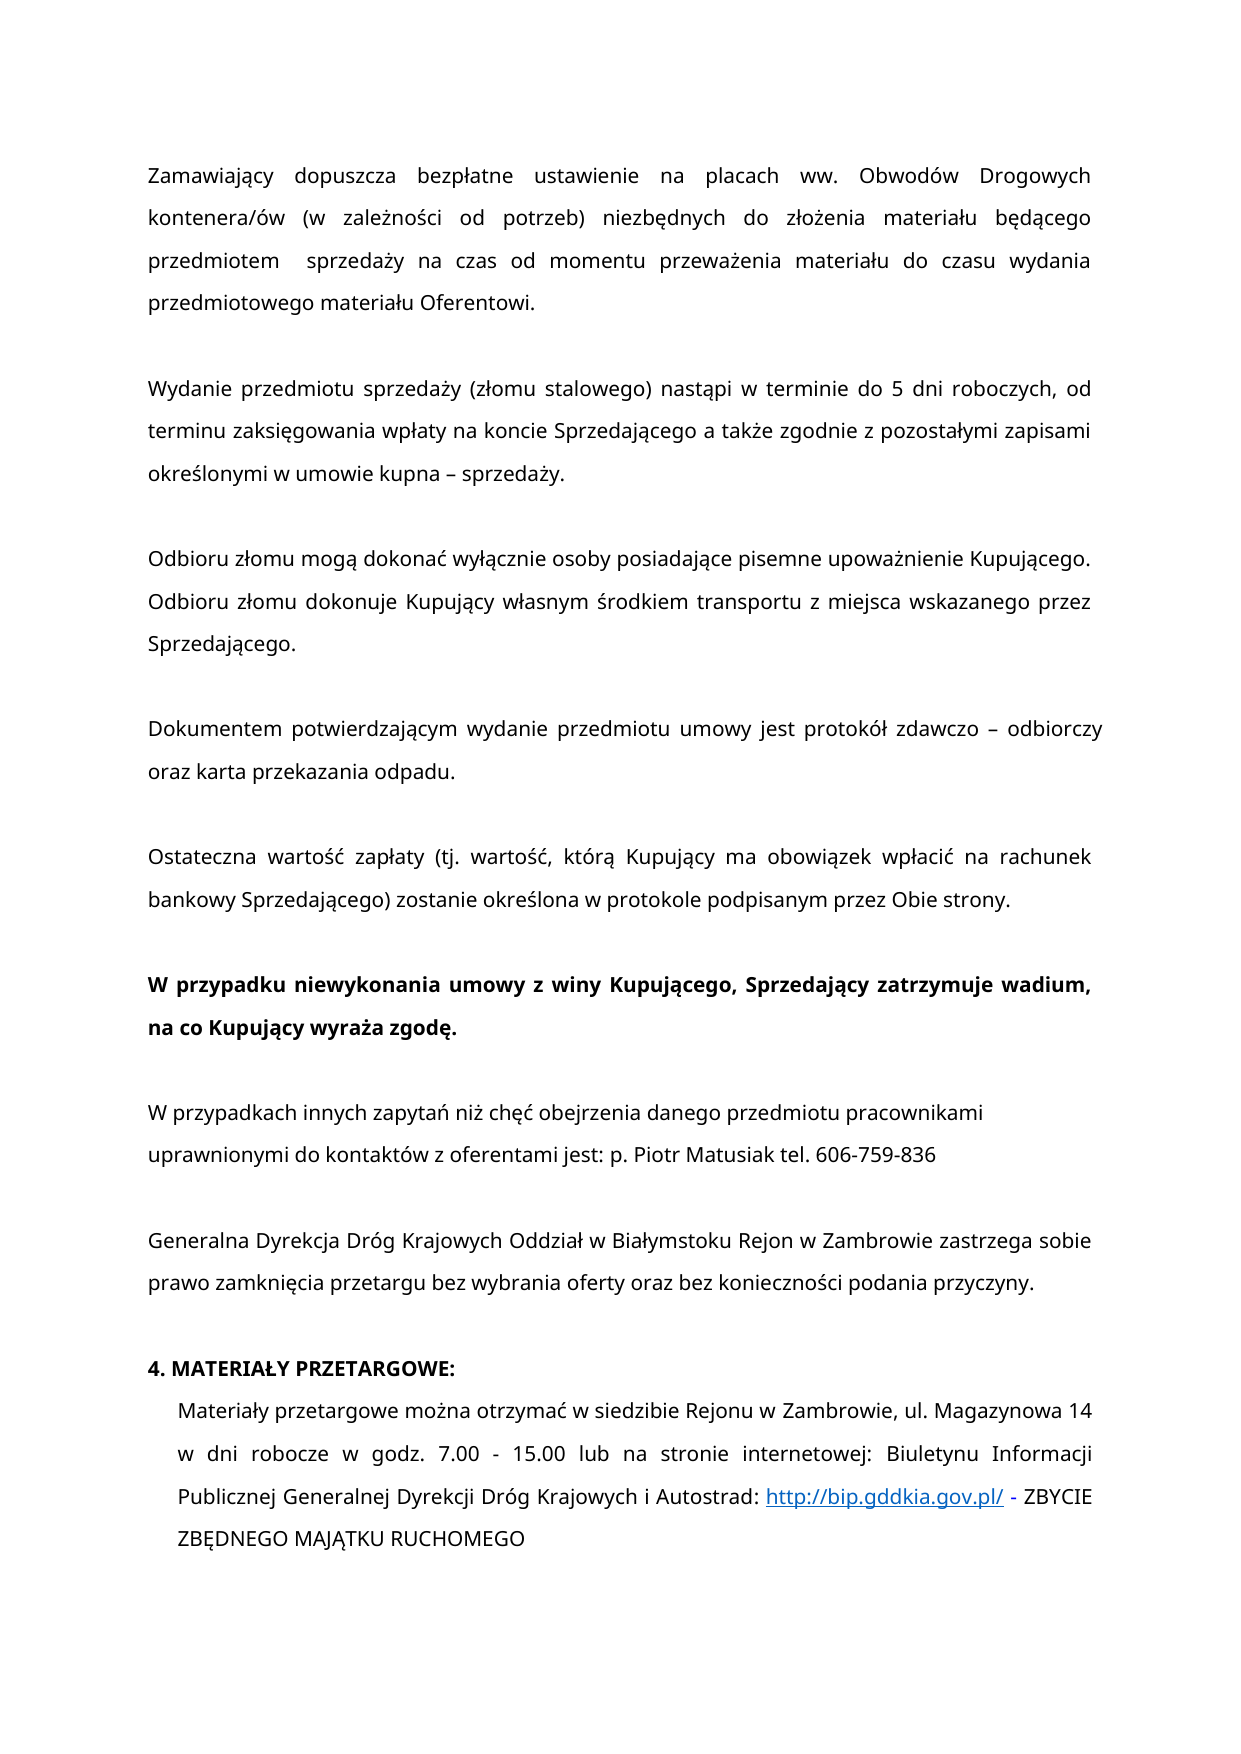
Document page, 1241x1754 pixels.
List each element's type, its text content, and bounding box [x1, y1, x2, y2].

text Dokumentem potwierdzającym wydanie przedmiotu umowy jest protokół zdawczo – odbiorczy oraz karta przekazania odpadu. [148, 714, 1104, 786]
text Generalna Dyrekcja Dróg Krajowych Oddział w Białymstoku Rejon w Zambrowie zastrzega sobie prawo zamknięcia przetargu bez wybrania oferty oraz bez konieczności podania przyczyny. [148, 1226, 1092, 1297]
text W przypadkach innych zapytań niż chęć obejrzenia danego przedmiotu pracownikami uprawnionymi do kontaktów z oferentami jest: p. Piotr Matusiak tel. 606-759-836 [148, 1098, 1104, 1169]
text 4. MATERIAŁY PRZETARGOWE: [148, 1354, 1092, 1382]
text Zamawiający dopuszcza bezpłatne ustawienie na placach ww. Obwodów Drogowych kontenera/ów (w zależności od potrzeb) niezbędnych do złożenia materiału będącego przedmiotem sprzedaży na czas od momentu przeważenia materiału do czasu wydania przedmiotowego materiału Oferentowi. [148, 161, 1092, 317]
text Wydanie przedmiotu sprzedaży (złomu stalowego) nastąpi w terminie do 5 dni roboczych, od terminu zaksięgowania wpłaty na koncie Sprzedającego a także zgodnie z pozostałymi zapisami określonymi w umowie kupna – sprzedaży. [148, 374, 1092, 487]
text Ostateczna wartość zapłaty (tj. wartość, którą Kupujący ma obowiązek wpłacić na rachunek bankowy Sprzedającego) zostanie określona w protokole podpisanym przez Obie strony. [148, 842, 1092, 913]
text Materiały przetargowe można otrzymać w siedzibie Rejonu w Zambrowie, ul. Magazynowa 14 w dni robocze w godz. 7.00 - 15.00 lub na stronie internetowej: Biuletynu Informacji Publicznej Generalnej Dyrekcji Dróg Krajowych i Autostrad: http://bip.gddkia.gov.pl/ - ZBYCIE ZBĘDNEGO MAJĄTKU RUCHOMEGO [177, 1397, 1092, 1553]
text Odbioru złomu mogą dokonać wyłącznie osoby posiadające pisemne upoważnienie Kupującego. Odbioru złomu dokonuje Kupujący własnym środkiem transportu z miejsca wskazanego przez Sprzedającego. [148, 544, 1092, 658]
text W przypadku niewykonania umowy z winy Kupującego, Sprzedający zatrzymuje wadium, na co Kupujący wyraża zgodę. [148, 970, 1092, 1041]
